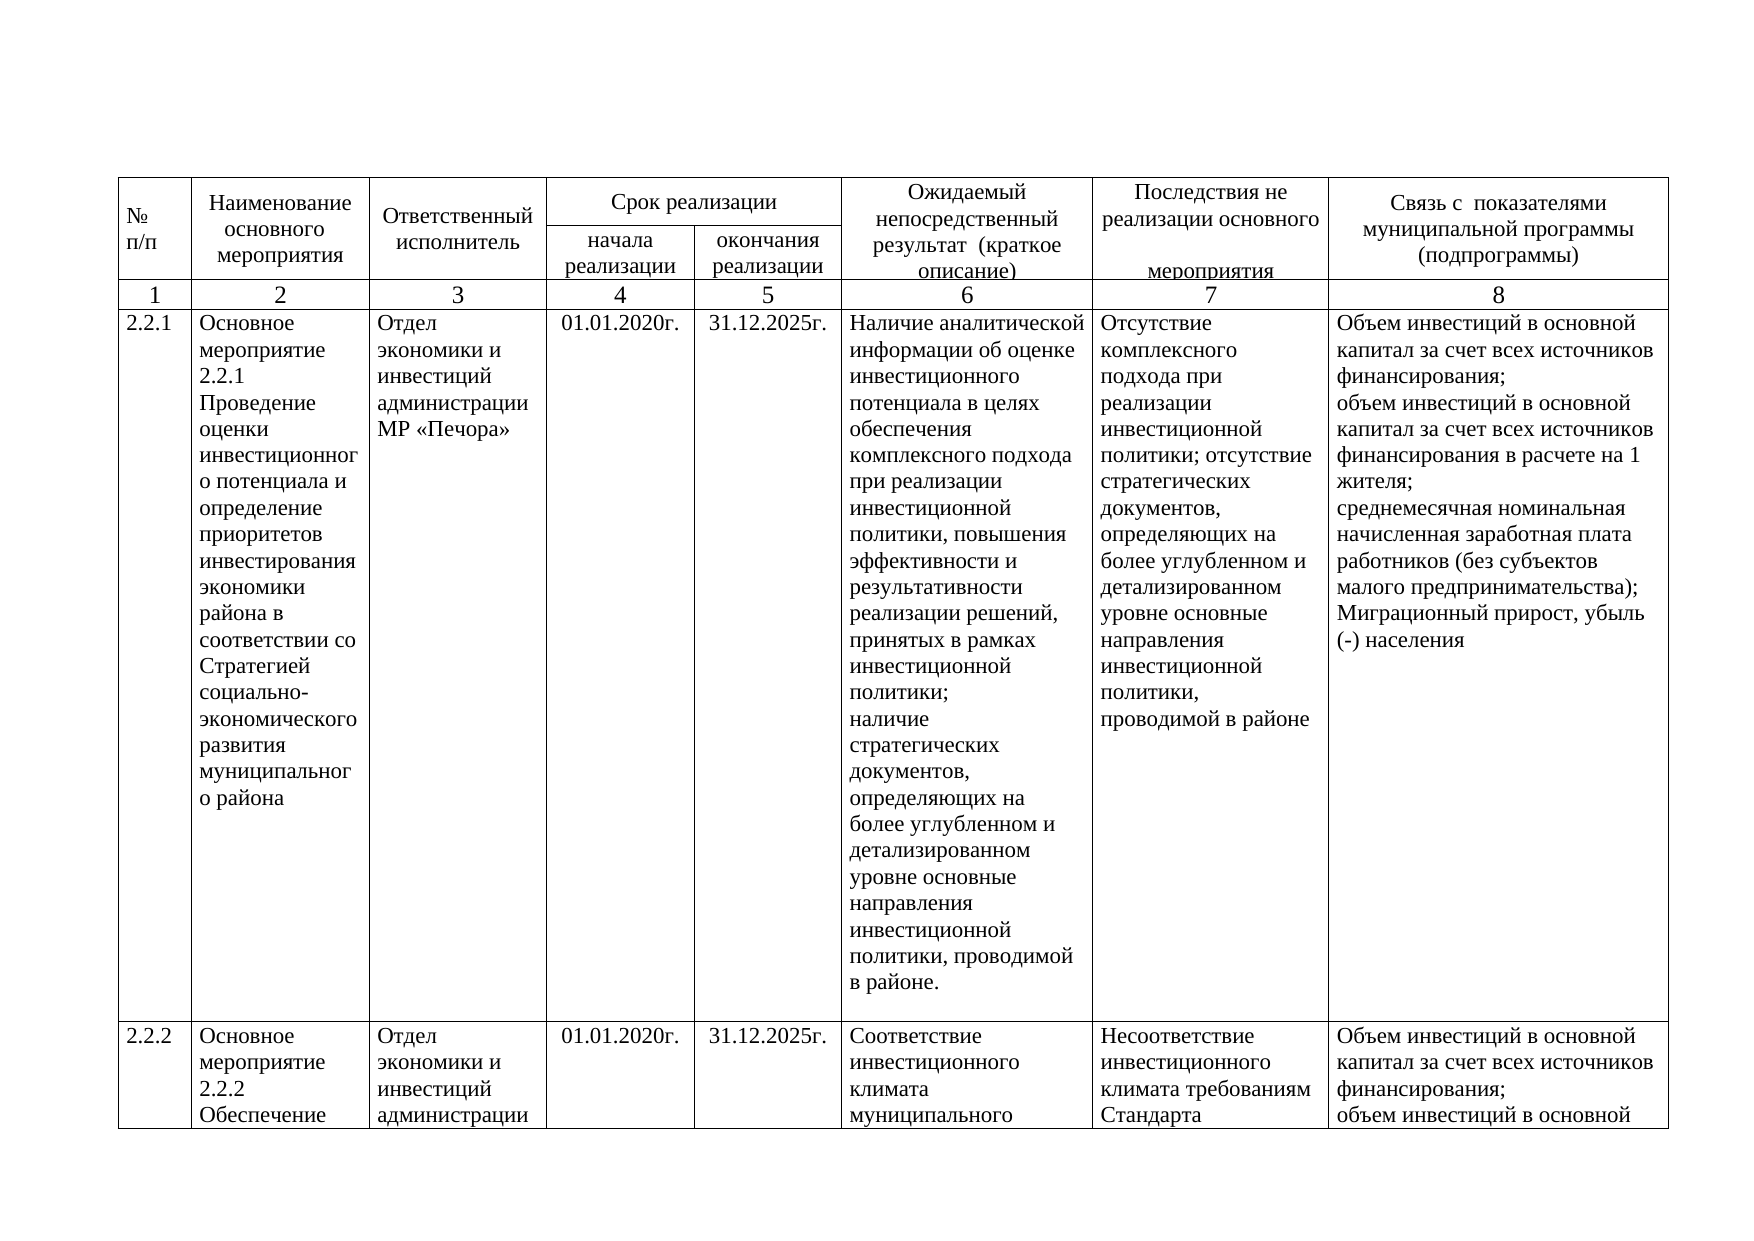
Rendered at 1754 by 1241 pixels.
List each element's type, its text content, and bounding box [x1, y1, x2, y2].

table_cell 4 [547, 280, 694, 308]
table_header Срок реализации [547, 178, 841, 225]
table_cell Основное мероприятие 2.2.1 Проведение оценки инвестиционного потенциала и определение приоритетов инвестирования экономики района в соответствии со Стратегией социально-экономического развития муниципального района [192, 310, 369, 1021]
table_cell 2.2.1 [119, 310, 191, 1021]
table_header Наименование основного мероприятия [192, 178, 369, 279]
table_cell Наличие аналитической информации об оценке инвестиционного потенциала в целях обеспечения комплексного подхода при реализации инвестиционной политики, повышения эффективности и результативности реализации решений, принятых в рамках инвестиционной политики; наличие стратегических документов, определяющих на более углубленном и детализированном уровне основные направления инвестиционной политики, проводимой в районе. [842, 310, 1092, 1021]
table_header Ожидаемый непосредственный результат (краткое описание) [842, 178, 1092, 279]
table_header Связь с показателями муниципальной программы (подпрограммы) [1329, 178, 1668, 279]
table_cell начала реализации [547, 226, 694, 279]
table_cell Отдел экономики и инвестиций администрации МР «Печора» [370, 1022, 546, 1127]
table_cell Объем инвестиций в основной капитал за счет всех источников финансирования; объем инвестиций в основной капитал за счет всех источников финансирования в расчете на 1 жителя; среднемесячная номинальная начисленная заработная плата работников (без субъектов малого предпринимательства); Миграционный прирост, убыль (-) населения [1329, 310, 1668, 1021]
table_cell окончания реализации [695, 226, 841, 279]
table_cell 2 [192, 280, 369, 308]
table_cell Отдел экономики и инвестиций администрации МР «Печора» [370, 310, 546, 1021]
table_cell 7 [1093, 280, 1328, 308]
table_cell 2.2.2 [119, 1022, 191, 1127]
table_cell 5 [695, 280, 841, 308]
table_cell 31.12.2025г. [695, 1022, 841, 1127]
table_cell 6 [842, 280, 1092, 308]
table_cell 01.01.2020г. [547, 310, 694, 1021]
table_cell 1 [119, 280, 191, 308]
table_cell Несоответствие инвестиционного климата требованиям Стандарта деятельности и по обеспечению благоприятного инвестиционного климата в районе [1093, 1022, 1328, 1127]
table_cell 31.12.2025г. [695, 310, 841, 1021]
table_header Последствия не реализации основного мероприятия [1093, 178, 1328, 279]
table_cell 8 [1329, 280, 1668, 308]
table_header № п/п [119, 178, 191, 279]
table_cell 01.01.2020г. [547, 1022, 694, 1127]
table_header Ответственный исполнитель [370, 178, 546, 279]
table_cell 3 [370, 280, 546, 308]
table_cell Отсутствие комплексного подхода при реализации инвестиционной политики; отсутствие стратегических документов, определяющих на более углубленном и детализированном уровне основные направления инвестиционной политики, проводимой в районе [1093, 310, 1328, 1021]
